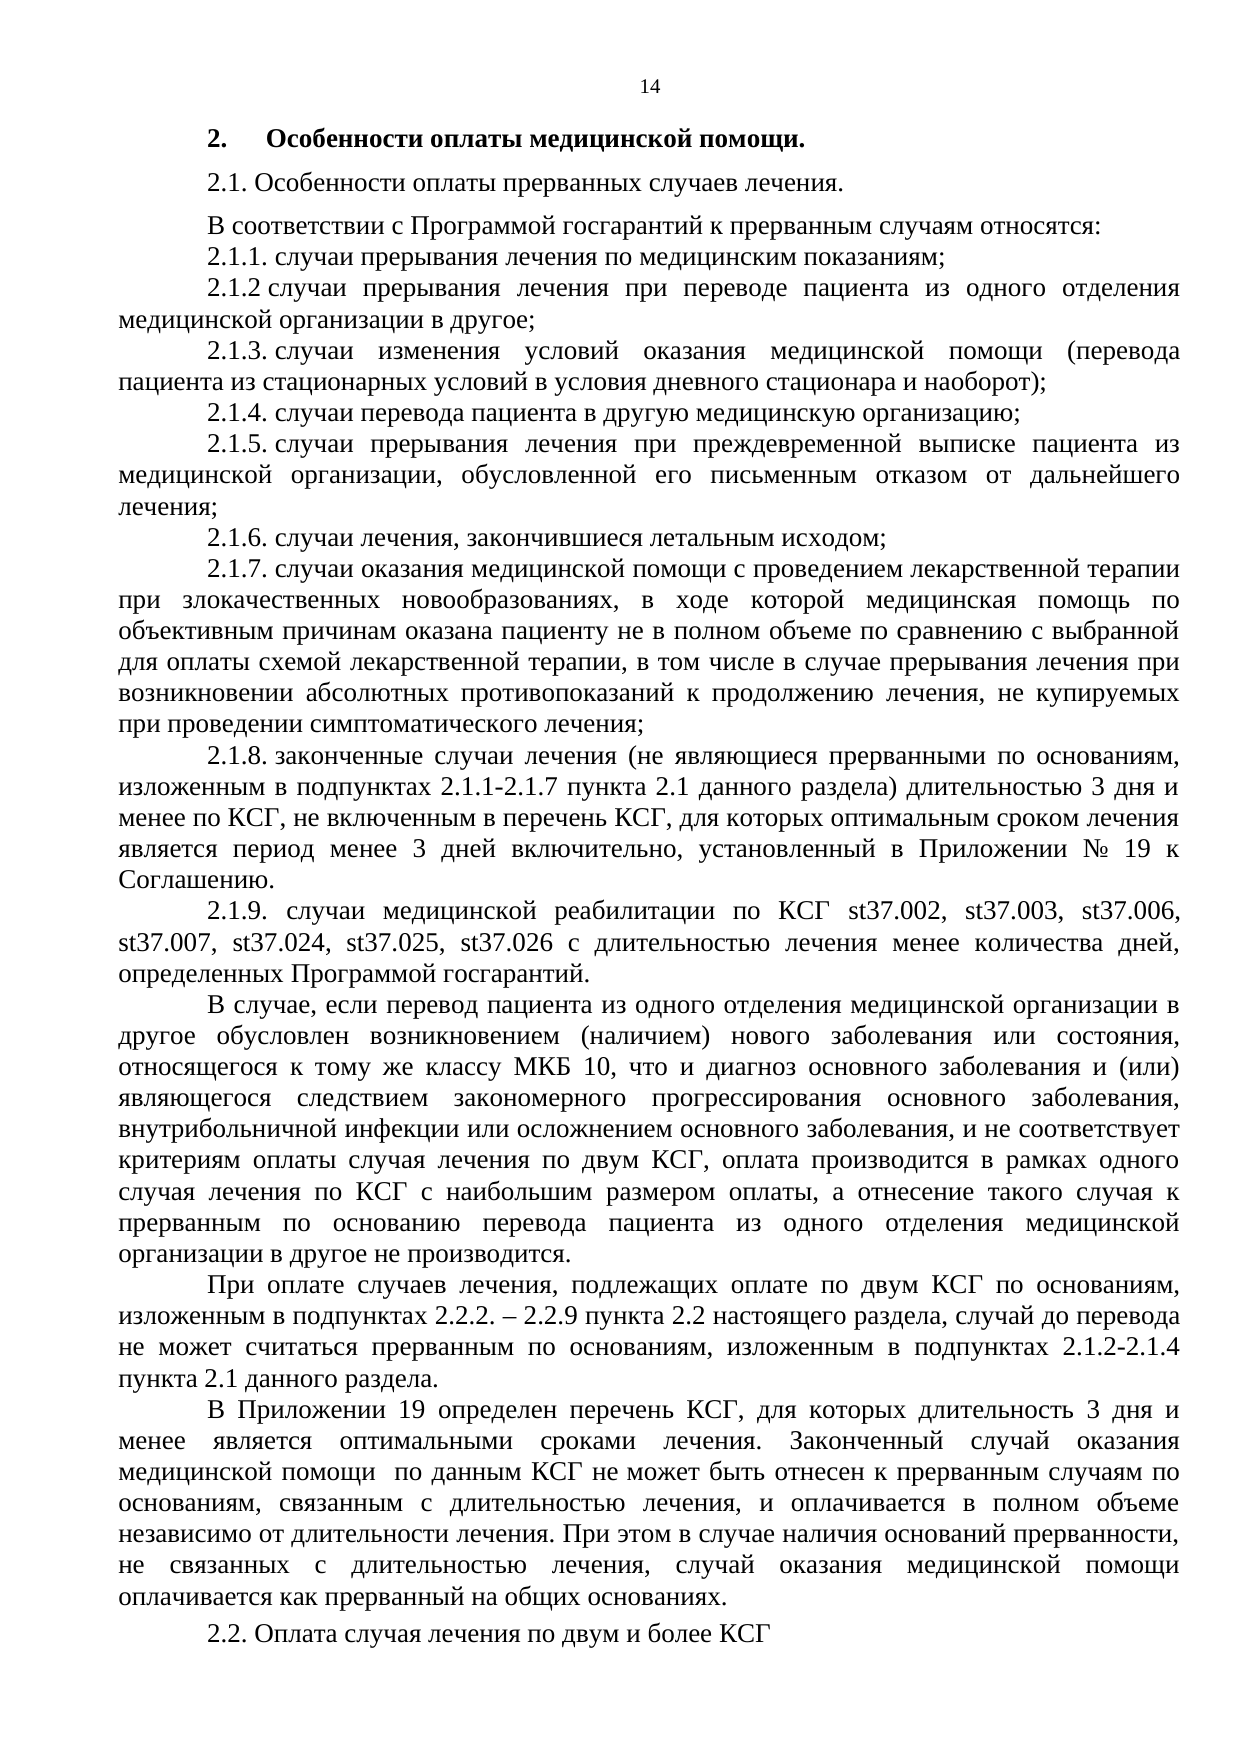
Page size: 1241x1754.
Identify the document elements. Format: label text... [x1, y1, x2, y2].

text 2.1.1. случаи прерывания лечения по медицинским показаниям; [118, 240, 1181, 272]
text 2.1. Особенности оплаты прерванных случаев лечения. [118, 166, 1181, 197]
text В соответствии с Программой госгарантий к прерванным случаям относятся: [118, 209, 1181, 240]
text 2.1.9. случаи медицинской реабилитации по КСГ st37.002, st37.003, st37.006, st37.007, st37.024, st37.025, st37.026 с длительностью лечения менее количества дней, определенных Программой госгарантий. [118, 894, 1181, 988]
text 2.1.4. случаи перевода пациента в другую медицинскую организацию; [118, 396, 1181, 427]
text В случае, если перевод пациента из одного отделения медицинской организации в другое обусловлен возникновением (наличием) нового заболевания или состояния, относящегося к тому же классу МКБ 10, что и диагноз основного заболевания и (или) являющегося следствием закономерного прогрессирования основного заболевания, внутрибольничной инфекции или осложнением основного заболевания, и не соответствует критериям оплаты случая лечения по двум КСГ, оплата производится в рамках одного случая лечения по КСГ с наибольшим размером оплаты, а отнесение такого случая к прерванным по основанию перевода пациента из одного отделения медицинской организации в другое не производится. [118, 988, 1181, 1268]
text 2.1.2 случаи прерывания лечения при переводе пациента из одного отделения медицинской организации в другое; [118, 272, 1181, 334]
text 2.1.3. случаи изменения условий оказания медицинской помощи (перевода пациента из стационарных условий в условия дневного стационара и наоборот); [118, 334, 1181, 396]
text 2.1.8. законченные случаи лечения (не являющиеся прерванными по основаниям, изложенным в подпунктах 2.1.1-2.1.7 пункта 2.1 данного раздела) длительностью 3 дня и менее по КСГ, не включенным в перечень КСГ, для которых оптимальным сроком лечения является период менее 3 дней включительно, установленный в Приложении № 19 к Соглашению. [118, 739, 1181, 894]
text При оплате случаев лечения, подлежащих оплате по двум КСГ по основаниям, изложенным в подпунктах 2.2.2. – 2.2.9 пункта 2.2 настоящего раздела, случай до перевода не может считаться прерванным по основаниям, изложенным в подпунктах 2.1.2-2.1.4 пункта 2.1 данного раздела. [118, 1268, 1181, 1393]
text 2.2. Оплата случая лечения по двум и более КСГ [207, 1617, 1181, 1648]
text 2.1.5. случаи прерывания лечения при преждевременной выписке пациента из медицинской организации, обусловленной его письменным отказом от дальнейшего лечения; [118, 427, 1181, 521]
text 2.1.6. случаи лечения, закончившиеся летальным исходом; [118, 521, 1181, 552]
text 2.1.7. случаи оказания медицинской помощи с проведением лекарственной терапии при злокачественных новообразованиях, в ходе которой медицинская помощь по объективным причинам оказана пациенту не в полном объеме по сравнению с выбранной для оплаты схемой лекарственной терапии, в том числе в случае прерывания лечения при возникновении абсолютных противопоказаний к продолжению лечения, не купируемых при проведении симптоматического лечения; [118, 552, 1181, 739]
text В Приложении 19 определен перечень КСГ, для которых длительность 3 дня и менее является оптимальными сроками лечения. Законченный случай оказания медицинской помощи по данным КСГ не может быть отнесен к прерванным случаям по основаниям, связанным с длительностью лечения, и оплачивается в полном объеме независимо от длительности лечения. При этом в случае наличия оснований прерванности, не связанных с длительностью лечения, случай оказания медицинской помощи оплачивается как прерванный на общих основаниях. [118, 1393, 1181, 1611]
list Особенности оплаты медицинской помощи. [118, 122, 1181, 153]
